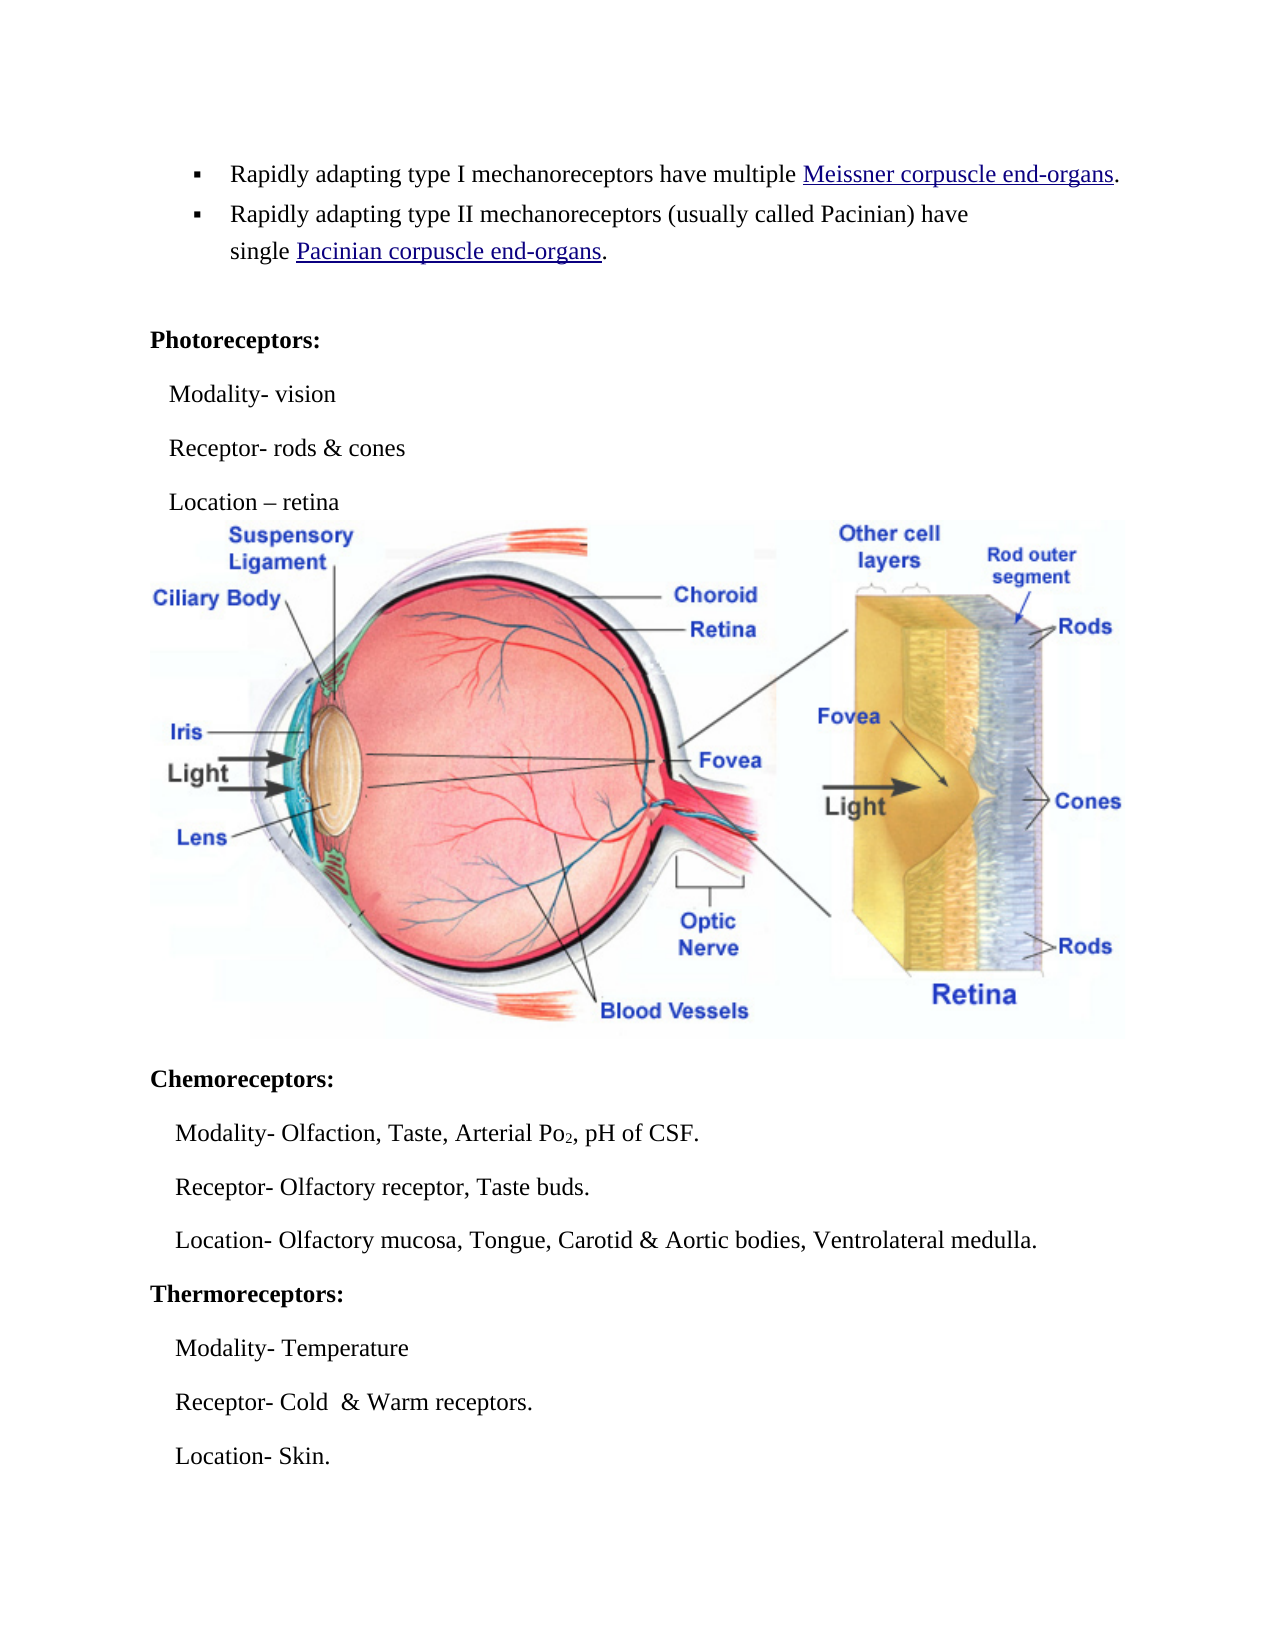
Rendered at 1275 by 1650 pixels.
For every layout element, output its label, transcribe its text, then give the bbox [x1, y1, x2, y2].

text Modality- vision [150, 379, 1125, 408]
list Rapidly adapting type I mechanoreceptors have multiple Meissner corpuscle end-organs. [192, 150, 1125, 187]
text Receptor- Cold & Warm receptors. [150, 1387, 1125, 1416]
text Location- Olfactory mucosa, Tongue, Carotid & Aortic bodies, Ventrolateral medulla. [150, 1225, 1125, 1254]
picture [150, 520, 1125, 1039]
text Location- Skin. [150, 1441, 1125, 1469]
text Receptor- Olfactory receptor, Taste buds. [150, 1172, 1125, 1200]
text Modality- Olfaction, Taste, Arterial Po2, pH of CSF. [150, 1118, 1125, 1146]
text Receptor- rods & cones [150, 433, 1125, 462]
text Thermoreceptors: [150, 1279, 1125, 1308]
text Chemoreceptors: [150, 1064, 1125, 1093]
text Photoreceptors: [150, 325, 1125, 354]
text Location – retina [150, 487, 1125, 520]
text Modality- Temperature [150, 1333, 1125, 1362]
list Rapidly adapting type II mechanoreceptors (usually called Pacinian) have single Pacinian corpuscle end-organs. [192, 190, 1125, 265]
